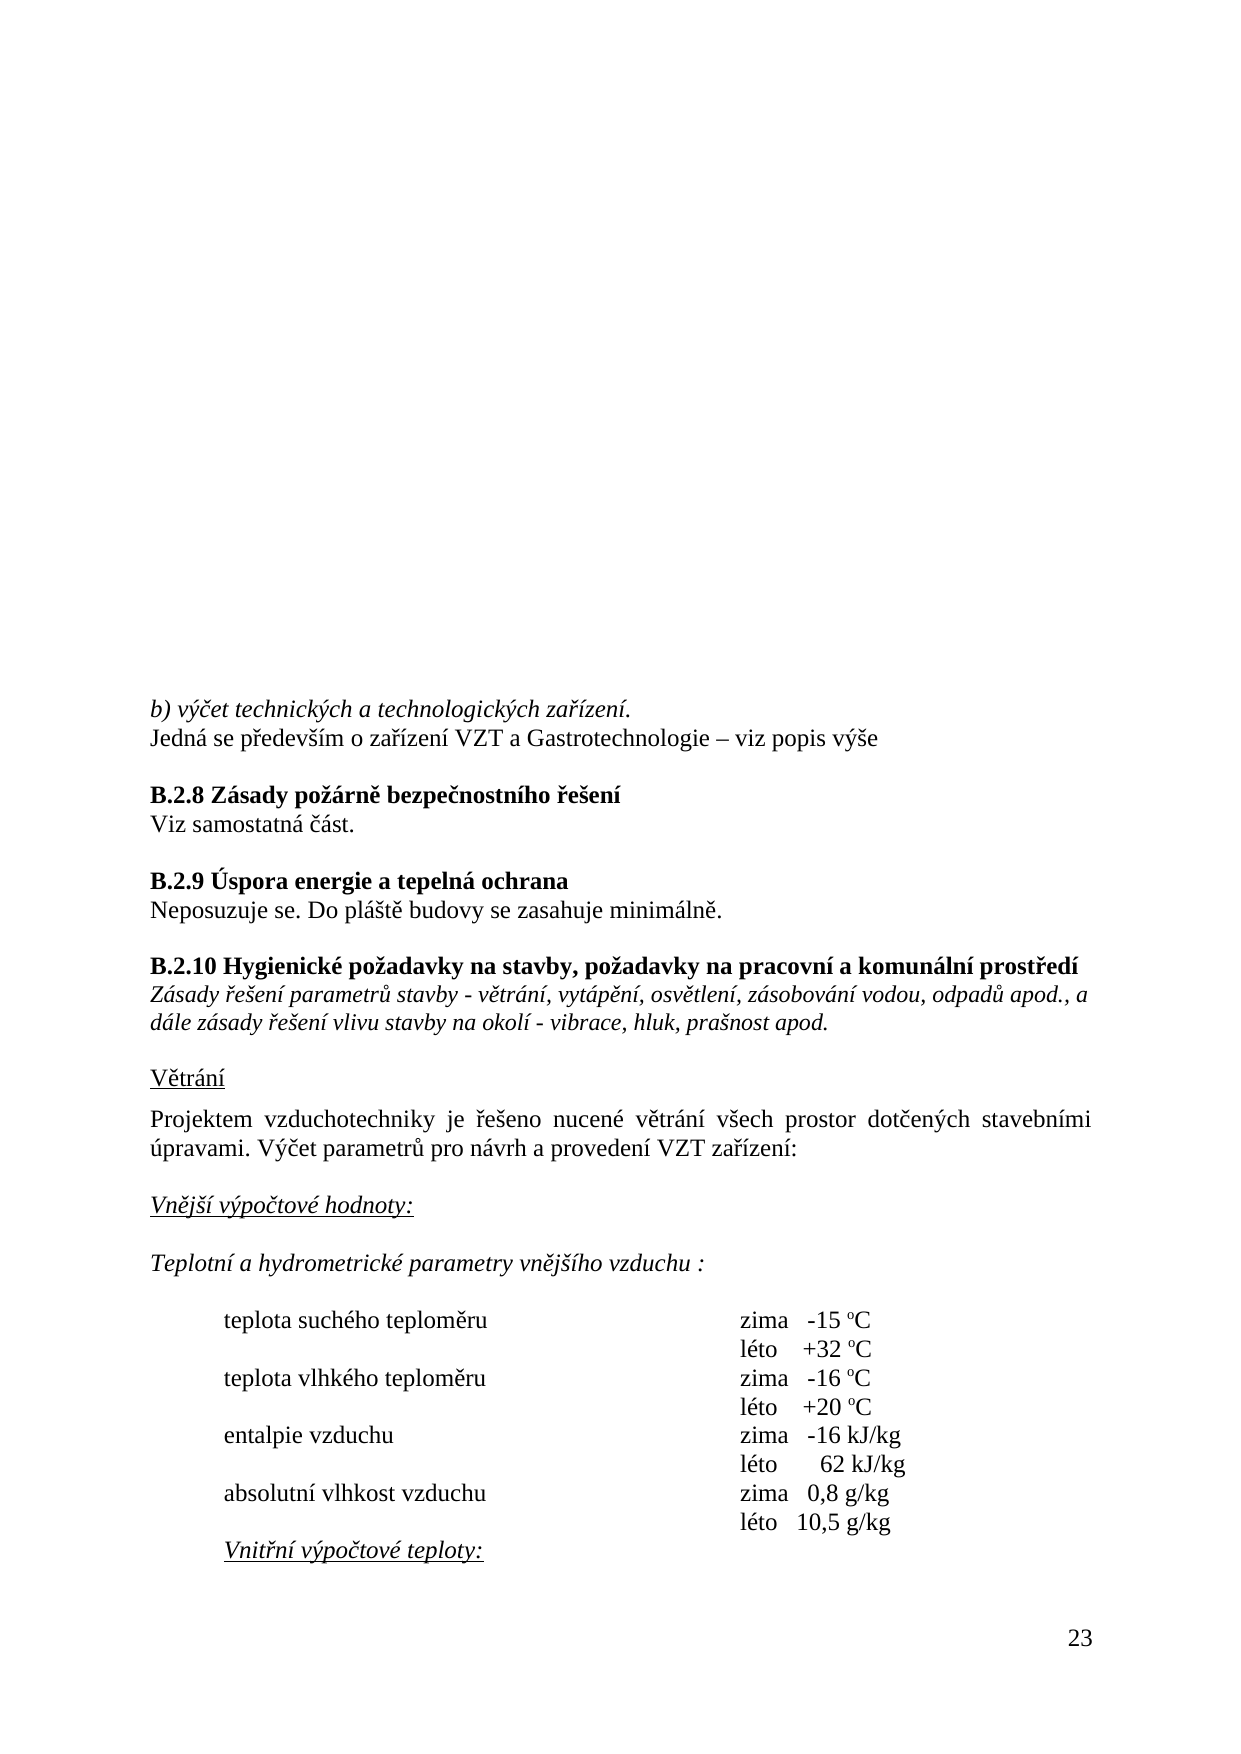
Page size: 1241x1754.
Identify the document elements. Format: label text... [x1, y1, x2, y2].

text Teplotní a hydrometrické parametry vnějšího vzduchu : [150, 1248, 1093, 1277]
text Neposuzuje se. Do pláště budovy se zasahuje minimálně. [150, 895, 1093, 924]
text B.2.9 Úspora energie a tepelná ochrana [150, 866, 1093, 895]
text teplota suchého teploměru zima -15 oC [150, 1306, 1093, 1334]
text B.2.8 Zásady požárně bezpečnostního řešení [150, 780, 1093, 809]
text léto +20 oC [150, 1392, 1093, 1421]
text Viz samostatná část. [150, 809, 1093, 838]
text Větrání [150, 1063, 1093, 1092]
text Vnitřní výpočtové teploty: [150, 1536, 1093, 1564]
text Zásady řešení parametrů stavby - větrání, vytápění, osvětlení, zásobování vodou, odpadů apod., a dále zásady řešení vlivu stavby na okolí - vibrace, hluk, prašnost apod. [150, 980, 1093, 1035]
text léto 62 kJ/kg [150, 1449, 1093, 1478]
text absolutní vlhkost vzduchu zima 0,8 g/kg [150, 1478, 1093, 1507]
text léto 10,5 g/kg [150, 1507, 1093, 1536]
text entalpie vzduchu zima -16 kJ/kg [150, 1421, 1093, 1449]
text b) výčet technických a technologických zařízení. [150, 694, 1093, 723]
text Jedná se především o zařízení VZT a Gastrotechnologie – viz popis výše [150, 723, 1093, 751]
text teplota vlhkého teploměru zima -16 oC [150, 1363, 1093, 1392]
text Projektem vzduchotechniky je řešeno nucené větrání všech prostor dotčených stavebními úpravami. Výčet parametrů pro návrh a provedení VZT zařízení: [150, 1104, 1093, 1162]
text B.2.10 Hygienické požadavky na stavby, požadavky na pracovní a komunální prostředí [150, 951, 1093, 980]
text Vnější výpočtové hodnoty: [150, 1191, 1093, 1219]
text léto +32 oC [666, 1334, 1093, 1363]
